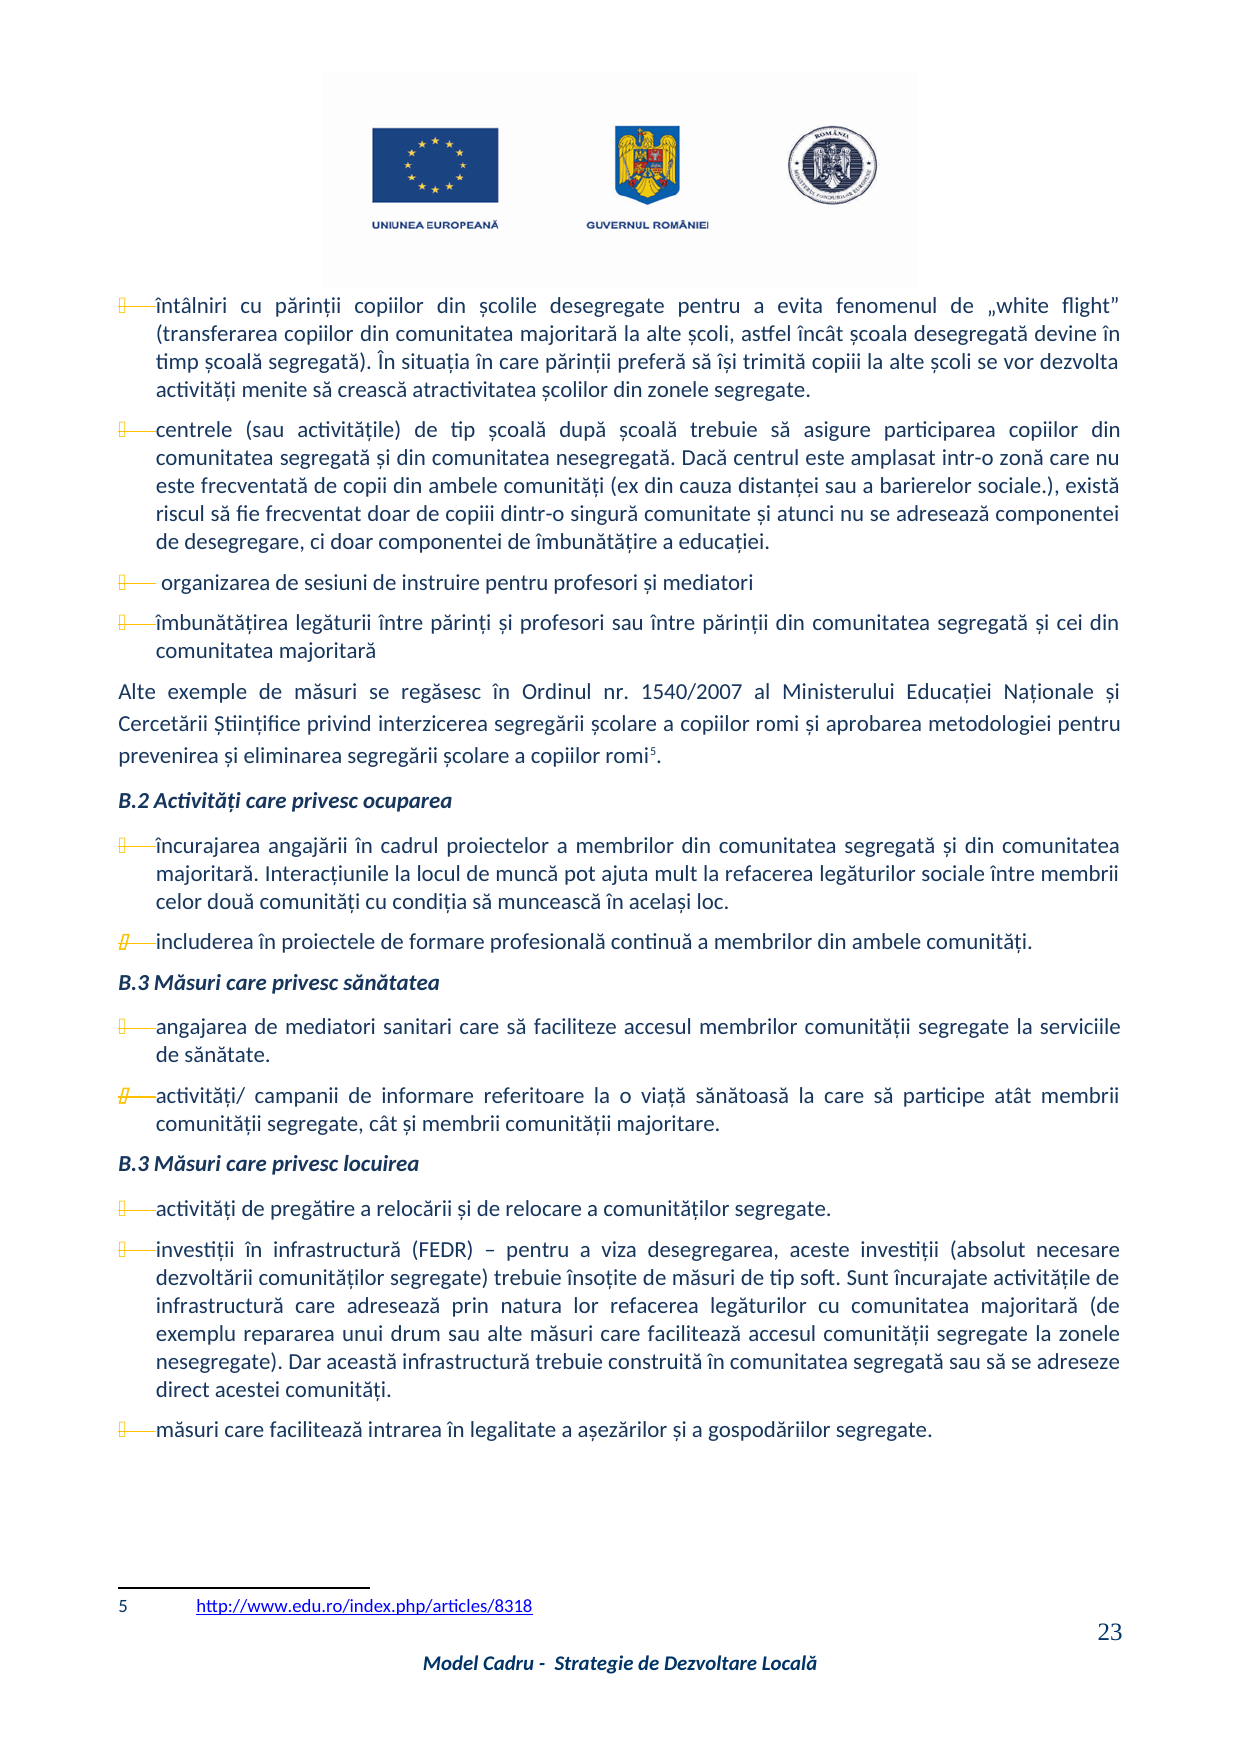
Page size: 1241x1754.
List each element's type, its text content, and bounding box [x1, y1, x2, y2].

list centrele (sau activitățile) de tip școală după școală trebuie să asigure participarea copiilor din comunitatea segregată și din comunitatea nesegregată. Dacă centrul este amplasat intr-o zonă care nu este frecventată de copii din ambele comunități (ex din cauza distanței sau a barierelor sociale.), există riscul să fie frecventat doar de copiii dintr-o singură comunitate și atunci nu se adresează componentei de desegregare, ci doar componentei de îmbunătățire a educației. [118, 415, 1122, 555]
text B.2 Activități care privesc ocuparea [118, 786, 1122, 814]
list activități/ campanii de informare referitoare la o viață sănătoasă la care să participe atât membrii comunității segregate, cât și membrii comunității majoritare. [118, 1081, 1122, 1137]
list întâlniri cu părinții copiilor din școlile desegregate pentru a evita fenomenul de „white flight” (transferarea copiilor din comunitatea majoritară la alte școli, astfel încât școala desegregată devine în timp școală segregată). În situația în care părinții preferă să își trimită copiii la alte școli se vor dezvolta activități menite să crească atractivitatea școlilor din zonele segregate. [118, 291, 1122, 403]
list organizarea de sesiuni de instruire pentru profesori și mediatori [118, 568, 1122, 596]
list încurajarea angajării în cadrul proiectelor a membrilor din comunitatea segregată și din comunitatea majoritară. Interacțiunile la locul de muncă pot ajuta mult la refacerea legăturilor sociale între membrii celor două comunități cu condiția să muncească în același loc. [118, 831, 1122, 915]
text Alte exemple de măsuri se regăsesc în Ordinul nr. 1540/2007 al Ministerului Educației Naționale și Cercetării Științifice privind interzicerea segregării școlare a copiilor romi și aprobarea metodologiei pentru prevenirea și eliminarea segregării școlare a copiilor romi. [118, 677, 1122, 769]
text B.3 Măsuri care privesc locuirea [118, 1149, 1122, 1178]
picture [322, 73, 918, 287]
list includerea în proiectele de formare profesională continuă a membrilor din ambele comunități. [118, 927, 1122, 955]
list activități de pregătire a relocării și de relocare a comunităților segregate. [118, 1194, 1122, 1222]
list îmbunătățirea legăturii între părinți și profesori sau între părinții din comunitatea segregată și cei din comunitatea majoritară [118, 608, 1122, 664]
text B.3 Măsuri care privesc sănătatea [118, 968, 1122, 996]
list măsuri care facilitează intrarea în legalitate a așezărilor și a gospodăriilor segregate. [118, 1415, 1122, 1443]
list angajarea de mediatori sanitari care să faciliteze accesul membrilor comunității segregate la serviciile de sănătate. [118, 1012, 1122, 1068]
list investiții în infrastructură (FEDR) – pentru a viza desegregarea, aceste investiții (absolut necesare dezvoltării comunităților segregate) trebuie însoțite de măsuri de tip soft. Sunt încurajate activitățile de infrastructură care adresează prin natura lor refacerea legăturilor cu comunitatea majoritară (de exemplu repararea unui drum sau alte măsuri care facilitează accesul comunității segregate la zonele nesegregate). Dar această infrastructură trebuie construită în comunitatea segregată sau să se adreseze direct acestei comunități. [118, 1235, 1122, 1403]
